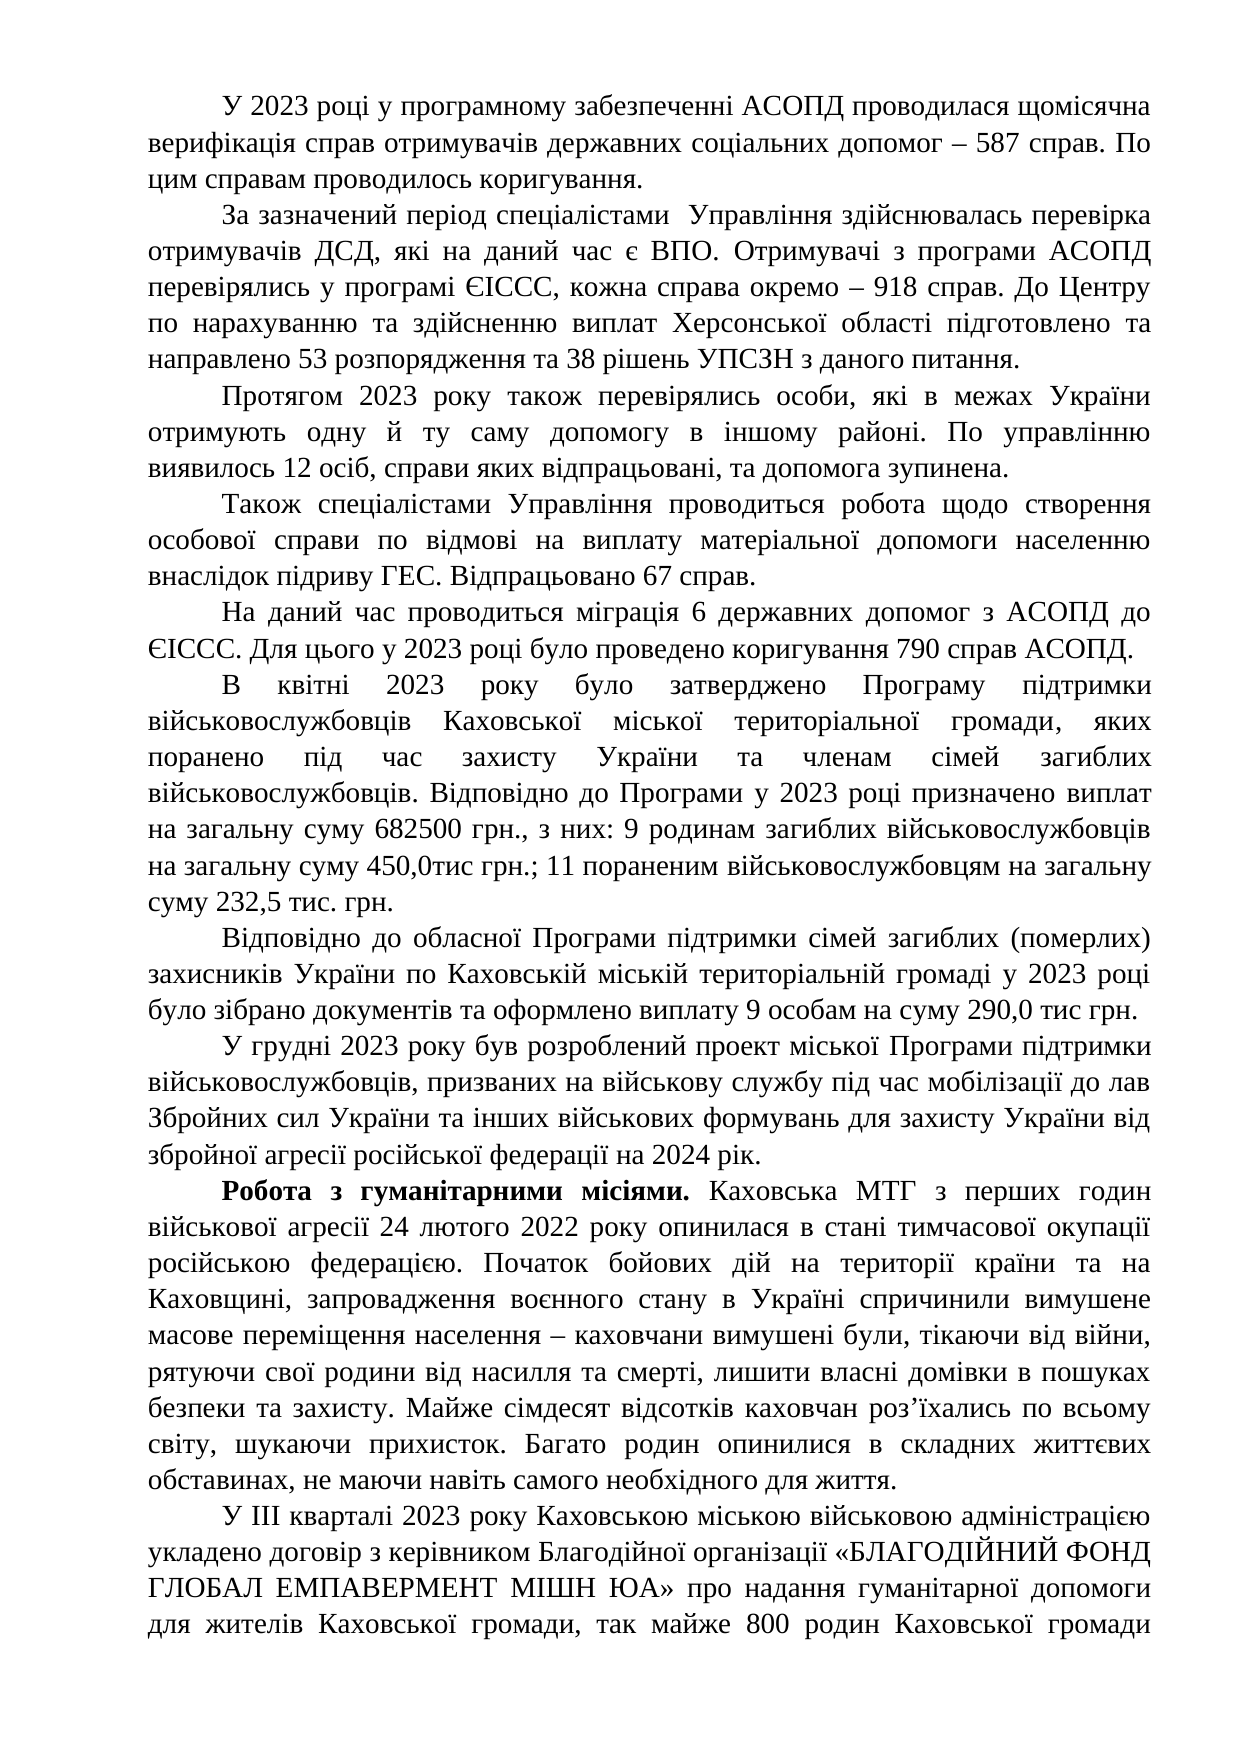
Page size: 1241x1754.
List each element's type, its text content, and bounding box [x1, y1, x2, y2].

text В квітні 2023 року було затверджено Програму підтримки військовослужбовців Каховської міської територіальної громади, яких поранено під час захисту України та членам сімей загиблих військовослужбовців. Відповідно до Програми у 2023 році призначено виплат на загальну суму 682500 грн., з них: 9 родинам загиблих військовослужбовців на загальну суму 450,0тис грн.; 11 пораненим військовослужбовцям на загальну суму 232,5 тис. грн. [148, 667, 1152, 917]
text Протягом 2023 року також перевірялись особи, які в межах України отримують одну й ту саму допомогу в іншому районі. По управлінню виявилось 12 осіб, справи яких відпрацьовані, та допомога зупинена. [148, 378, 1152, 483]
text Відповідно до обласної Програми підтримки сімей загиблих (померлих) захисників України по Каховській міській територіальній громаді у 2023 році було зібрано документів та оформлено виплату 9 особам на суму 290,0 тис грн. [148, 920, 1152, 1026]
text Також спеціалістами Управління проводиться робота щодо створення особової справи по відмові на виплату матеріальної допомоги населенню внаслідок підриву ГЕС. Відпрацьовано 67 справ. [148, 486, 1152, 592]
text Робота з гуманітарними місіями. Каховська МТГ з перших годин військової агресії 24 лютого 2022 року опинилася в стані тимчасової окупації російською федерацією. Початок бойових дій на території країни та на Каховщині, запровадження воєнного стану в Україні спричинили вимушене масове переміщення населення – каховчани вимушені були, тікаючи від війни, рятуючи свої родини від насилля та смерті, лишити власні домівки в пошуках безпеки та захисту. Майже сімдесят відсотків каховчан роз’їхались по всьому світу, шукаючи прихисток. Багато родин опинилися в складних життєвих обставинах, не маючи навіть самого необхідного для життя. [148, 1173, 1152, 1496]
text За зазначений період спеціалістами Управління здійснювалась перевірка отримувачів ДСД, які на даний час є ВПО. Отримувачі з програми АСОПД перевірялись у програмі ЄІССС, кожна справа окремо – 918 справ. До Центру по нарахуванню та здійсненню виплат Херсонської області підготовлено та направлено 53 розпорядження та 38 рішень УПСЗН з даного питання. [148, 197, 1152, 375]
text На даний час проводиться міграція 6 державних допомог з АСОПД до ЄІССС. Для цього у 2023 році було проведено коригування 790 справ АСОПД. [148, 594, 1152, 664]
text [148, 1498, 1152, 1640]
text У грудні 2023 року був розроблений проект міської Програми підтримки військовослужбовців, призваних на військову службу під час мобілізації до лав Збройних сил України та інших військових формувань для захисту України від збройної агресії російської федерації на 2024 рік. [148, 1028, 1152, 1170]
text У 2023 році у програмному забезпеченні АСОПД проводилася щомісячна верифікація справ отримувачів державних соціальних допомог – 587 справ. По цим справам проводилось коригування. [148, 88, 1152, 194]
